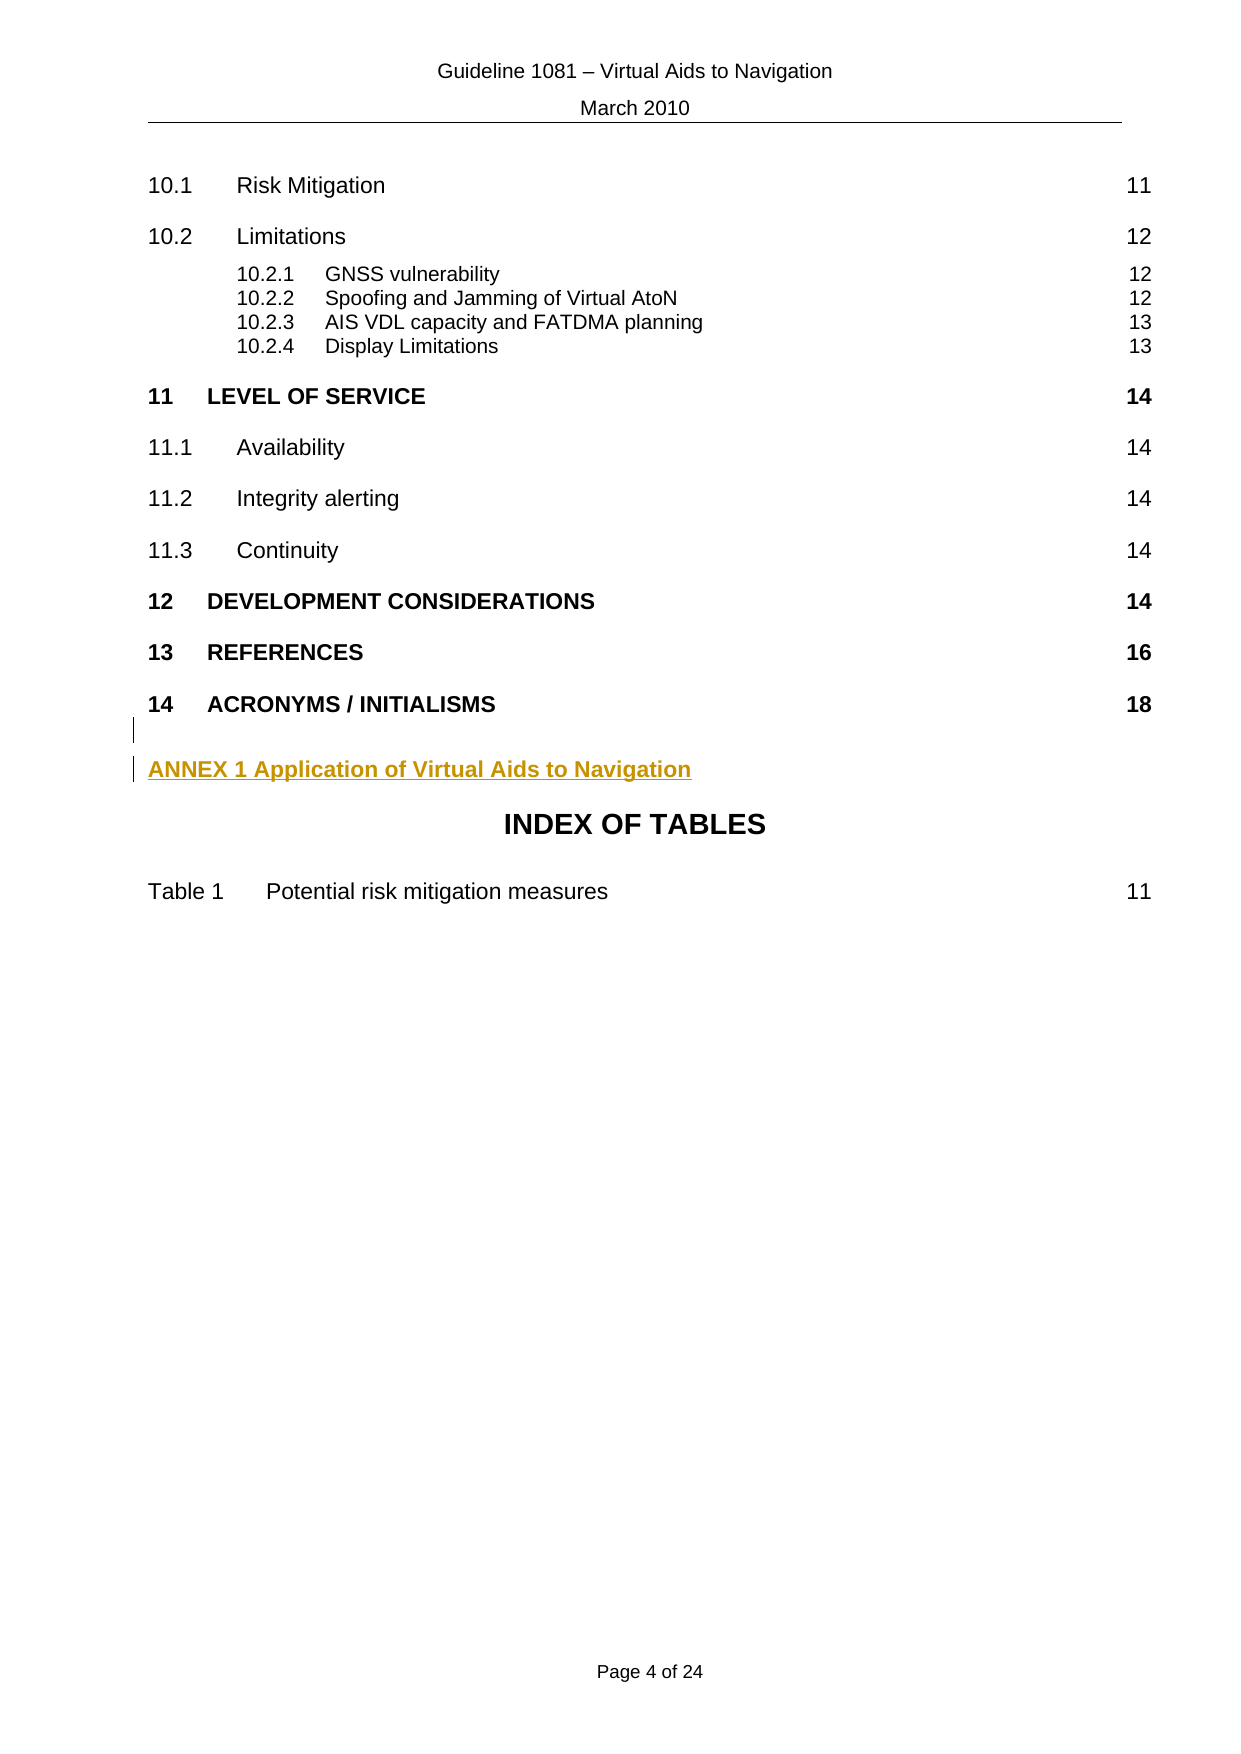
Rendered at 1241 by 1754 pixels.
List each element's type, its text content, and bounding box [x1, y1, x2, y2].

text 12 Development considerations 14 [148, 588, 1122, 614]
text Table 1 Potential risk mitigation measures 11 [148, 878, 1122, 905]
text 10.2.2 Spoofing and Jamming of Virtual AtoN 12 [236, 286, 1122, 310]
text 10.2.1 GNSS vulnerability 12 [236, 262, 1122, 286]
text 14 Acronyms / Initialisms 18 [148, 691, 1122, 717]
text 13 References 16 [148, 639, 1122, 666]
text 10.2.4 Display Limitations 13 [236, 334, 1122, 358]
text 11 Level of service 14 [148, 383, 1122, 409]
text 10.1 Risk Mitigation 11 [148, 172, 1122, 198]
text 10.2 Limitations 12 [148, 223, 1122, 249]
text 11.2 Integrity alerting 14 [148, 485, 1122, 512]
text 11.1 Availability 14 [148, 434, 1122, 460]
text 10.2.3 AIS VDL capacity and FATDMA planning 13 [236, 310, 1122, 334]
title Index of Tables [148, 807, 1122, 841]
text 11.3 Continuity 14 [148, 537, 1122, 563]
